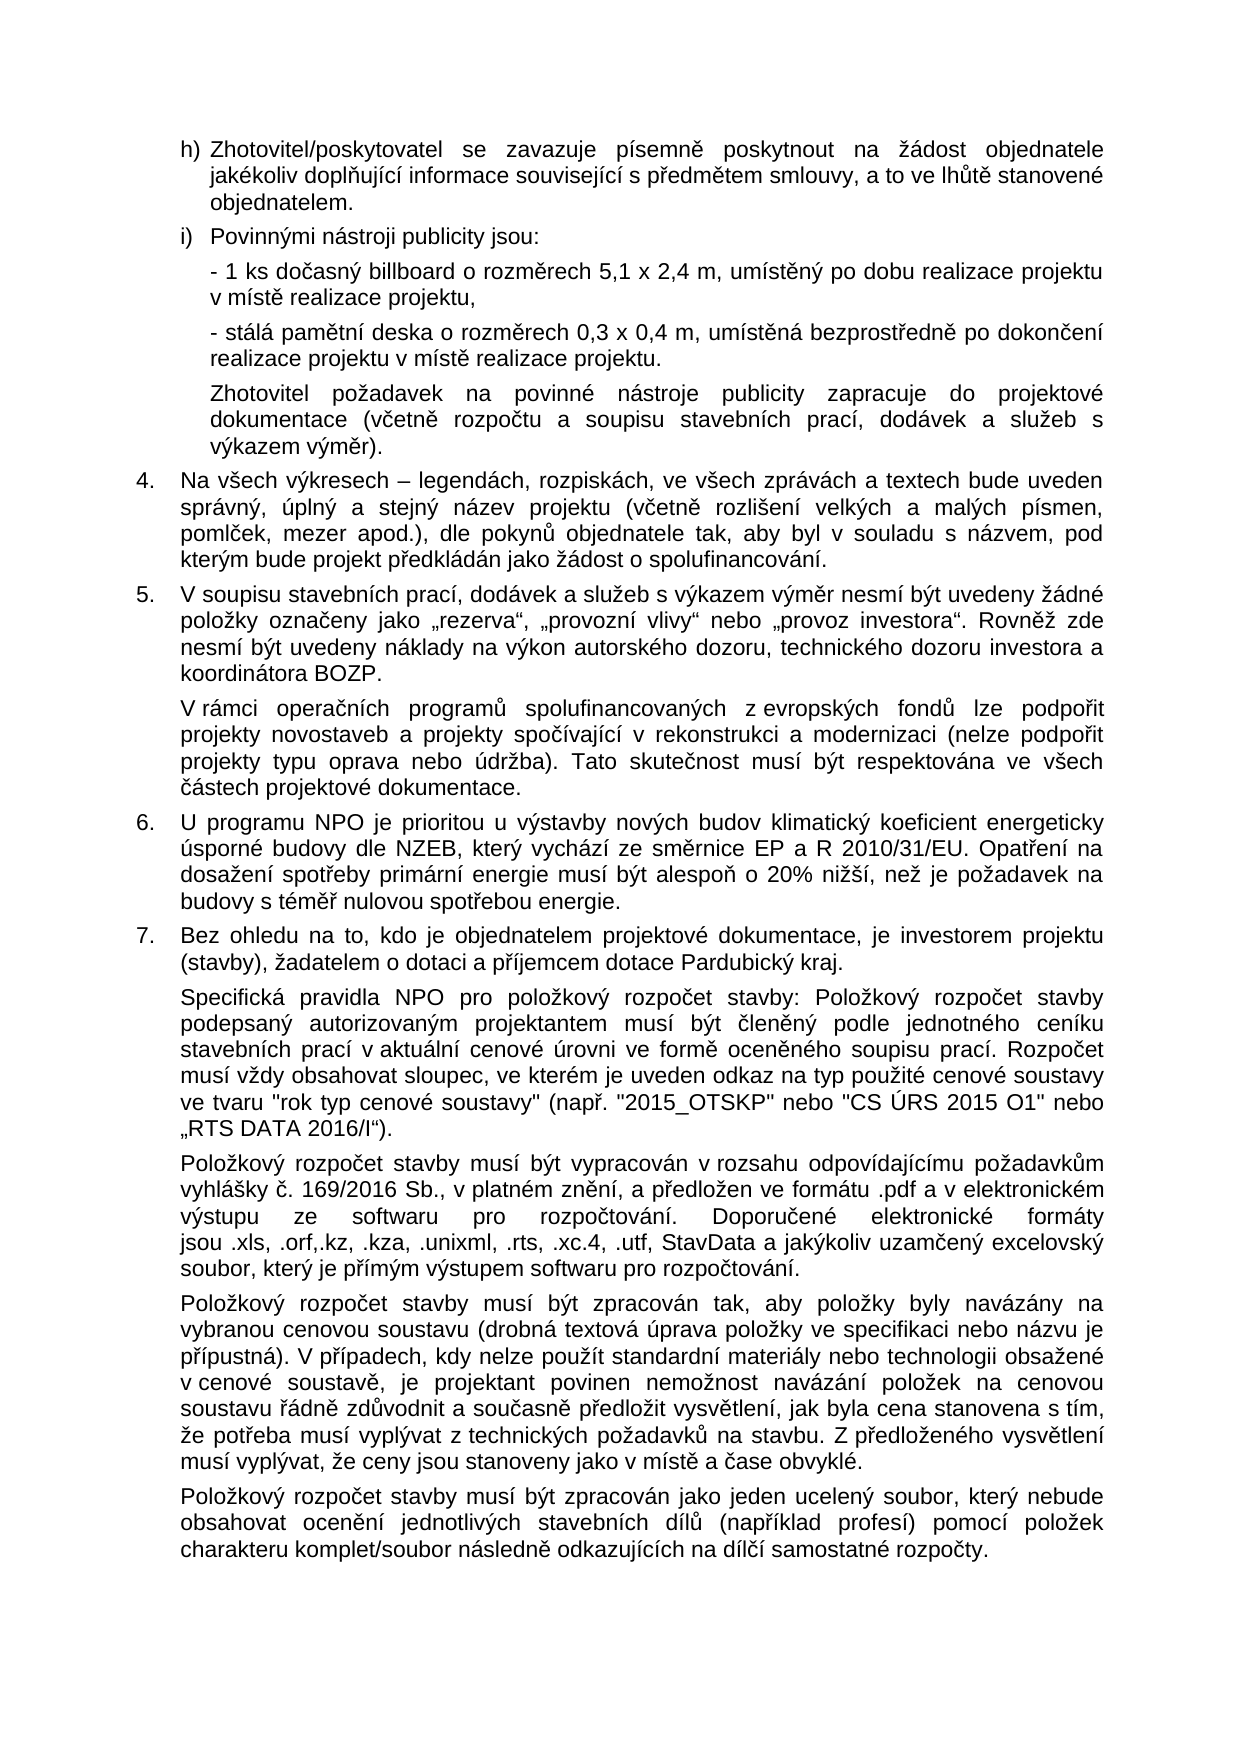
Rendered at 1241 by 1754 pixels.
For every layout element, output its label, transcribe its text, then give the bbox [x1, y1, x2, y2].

list U programu NPO je prioritou u výstavby nových budov klimatický koeficient energeticky úsporné budovy dle NZEB, který vychází ze směrnice EP a R 2010/31/EU. Opatření na dosažení spotřeby primární energie musí být alespoň o 20% nižší, než je požadavek na budovy s téměř nulovou spotřebou energie. [136, 809, 1104, 914]
list Povinnými nástroji publicity jsou: [180, 223, 1104, 249]
list Položkový rozpočet stavby musí být zpracován tak, aby položky byly navázány na vybranou cenovou soustavu (drobná textová úprava položky ve specifikaci nebo názvu je přípustná). V případech, kdy nelze použít standardní materiály nebo technologii obsažené v cenové soustavě, je projektant povinen nemožnost navázání položek na cenovou soustavu řádně zdůvodnit a současně předložit vysvětlení, jak byla cena stanovena s tím, že potřeba musí vyplývat z technických požadavků na stavbu. Z předloženého vysvětlení musí vyplývat, že ceny jsou stanoveny jako v místě a čase obvyklé. [180, 1290, 1104, 1474]
list Položkový rozpočet stavby musí být vypracován v rozsahu odpovídajícímu požadavkům vyhlášky č. 169/2016 Sb., v platném znění, a předložen ve formátu .pdf a v elektronickém výstupu ze softwaru pro rozpočtování. Doporučené elektronické formáty jsou .xls, .orf,.kz, .kza, .unixml, .rts, .xc.4, .utf, StavData a jakýkoliv uzamčený excelovský soubor, který je přímým výstupem softwaru pro rozpočtování. [180, 1150, 1104, 1282]
list Na všech výkresech – legendách, rozpiskách, ve všech zprávách a textech bude uveden správný, úplný a stejný název projektu (včetně rozlišení velkých a malých písmen, pomlček, mezer apod.), dle pokynů objednatele tak, aby byl v souladu s názvem, pod kterým bude projekt předkládán jako žádost o spolufinancování. [136, 467, 1104, 573]
list Bez ohledu na to, kdo je objednatelem projektové dokumentace, je investorem projektu (stavby), žadatelem o dotaci a příjemcem dotace Pardubický kraj. [136, 922, 1104, 975]
list Zhotovitel požadavek na povinné nástroje publicity zapracuje do projektové dokumentace (včetně rozpočtu a soupisu stavebních prací, dodávek a služeb s výkazem výměr). [210, 380, 1104, 459]
list V rámci operačních programů spolufinancovaných z evropských fondů lze podpořit projekty novostaveb a projekty spočívající v rekonstrukci a modernizaci (nelze podpořit projekty typu oprava nebo údržba). Tato skutečnost musí být respektována ve všech částech projektové dokumentace. [180, 695, 1104, 800]
list - stálá pamětní deska o rozměrech 0,3 x 0,4 m, umístěná bezprostředně po dokončení realizace projektu v místě realizace projektu. [210, 319, 1104, 372]
list Specifická pravidla NPO pro položkový rozpočet stavby: Položkový rozpočet stavby podepsaný autorizovaným projektantem musí být členěný podle jednotného ceníku stavebních prací v aktuální cenové úrovni ve formě oceněného soupisu prací. Rozpočet musí vždy obsahovat sloupec, ve kterém je uveden odkaz na typ použité cenové soustavy ve tvaru "rok typ cenové soustavy" (např. "2015_OTSKP" nebo "CS ÚRS 2015 O1" nebo „RTS DATA 2016/I“). [180, 983, 1104, 1142]
list V soupisu stavebních prací, dodávek a služeb s výkazem výměr nesmí být uvedeny žádné položky označeny jako „rezerva“, „provozní vlivy“ nebo „provoz investora“. Rovněž zde nesmí být uvedeny náklady na výkon autorského dozoru, technického dozoru investora a koordinátora BOZP. [136, 581, 1104, 687]
list Položkový rozpočet stavby musí být zpracován jako jeden ucelený soubor, který nebude obsahovat ocenění jednotlivých stavebních dílů (například profesí) pomocí položek charakteru komplet/soubor následně odkazujících na dílčí samostatné rozpočty. [180, 1483, 1104, 1562]
list - 1 ks dočasný billboard o rozměrech 5,1 x 2,4 m, umístěný po dobu realizace projektu v místě realizace projektu, [210, 258, 1104, 311]
list Zhotovitel/poskytovatel se zavazuje písemně poskytnout na žádost objednatele jakékoliv doplňující informace související s předmětem smlouvy, a to ve lhůtě stanovené objednatelem. [180, 136, 1104, 215]
